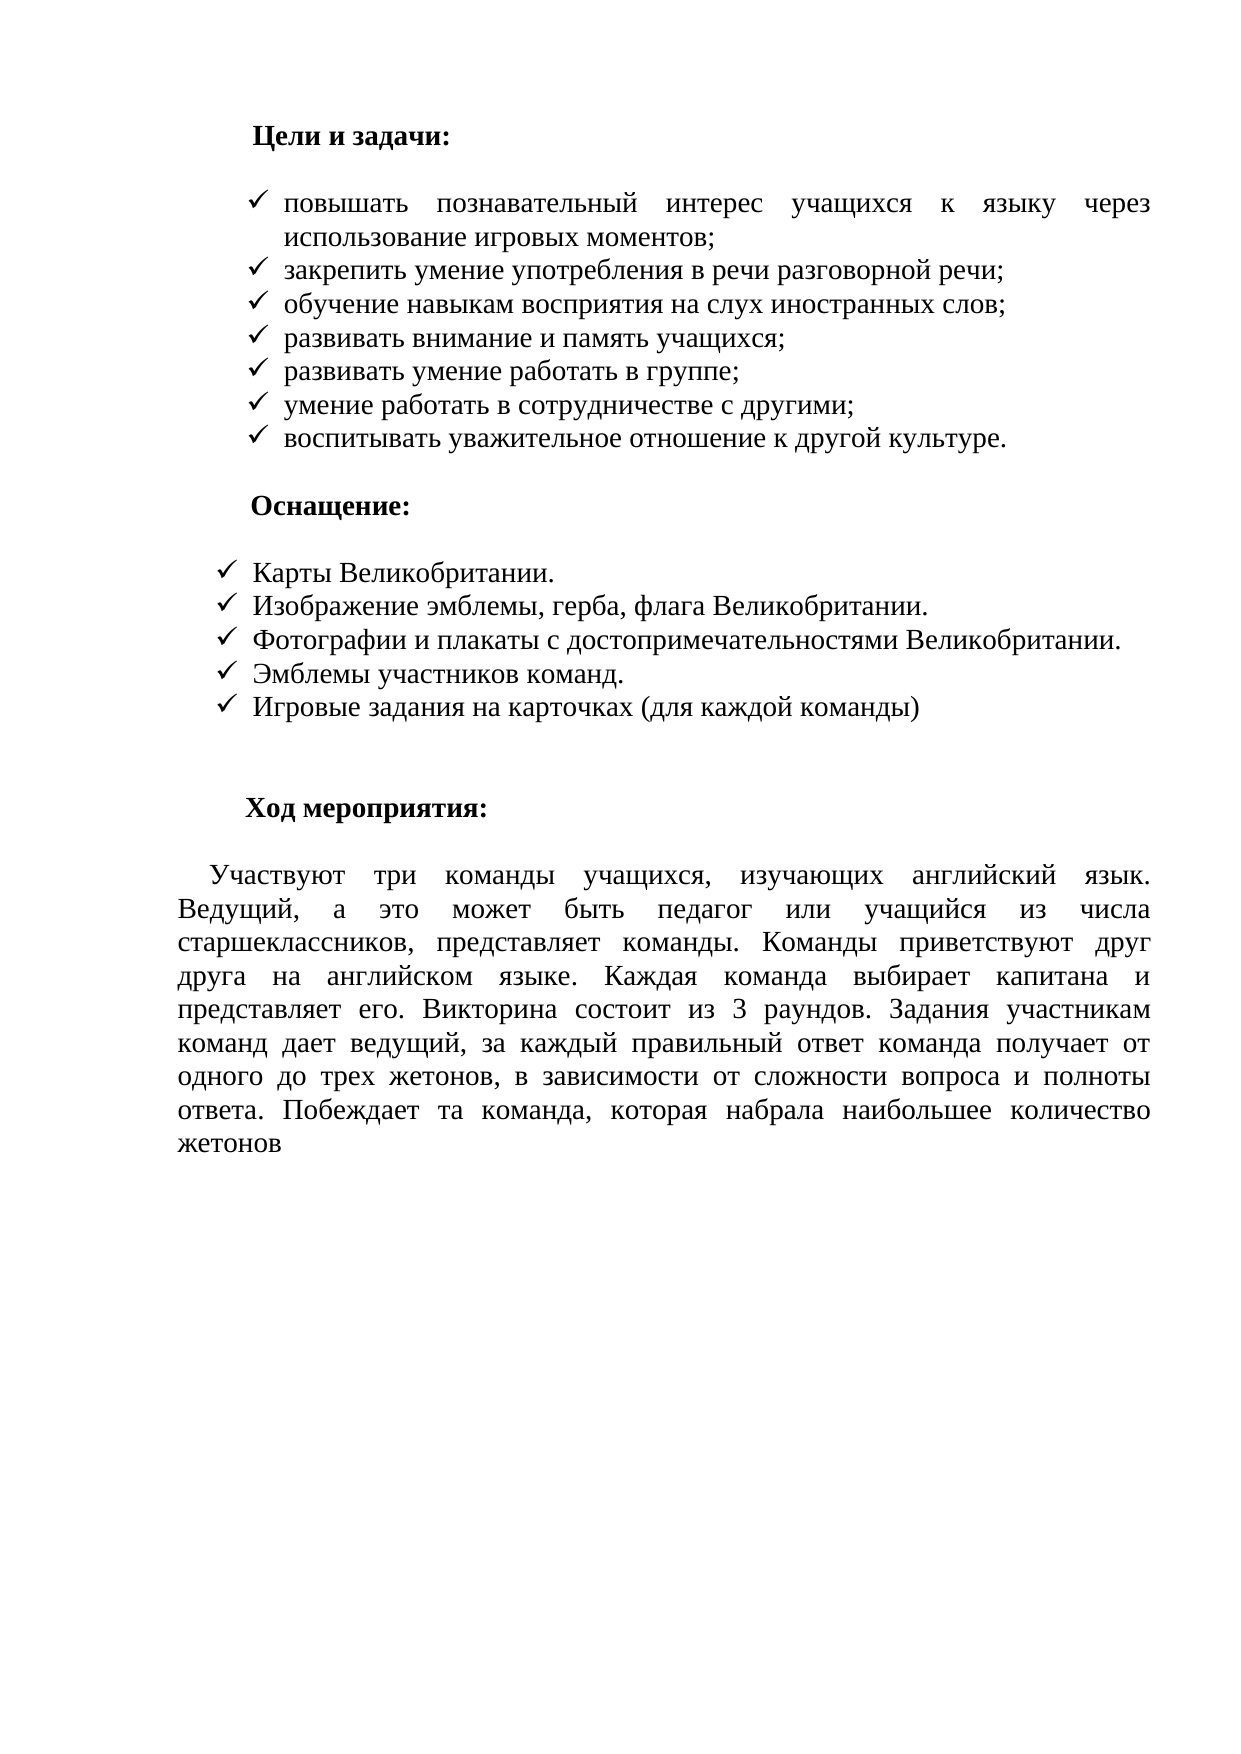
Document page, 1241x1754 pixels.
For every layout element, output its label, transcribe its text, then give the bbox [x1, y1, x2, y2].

text Оснащение: [177, 488, 1152, 521]
list закрепить умение употребления в речи разговорной речи; [246, 252, 1152, 286]
list Карты Великобритании. [215, 555, 1152, 588]
list Изображение эмблемы, герба, флага Великобритании. [215, 588, 1152, 622]
text Участвуют три команды учащихся, изучающих английский язык. Ведущий, а это может быть педагог или учащийся из числа старшеклассников, представляет команды. Команды приветствуют друг друга на английском языке. Каждая команда выбирает капитана и представляет его. Викторина состоит из 3 раундов. Задания участникам команд дает ведущий, за каждый правильный ответ команда получает от одного до трех жетонов, в зависимости от сложности вопроса и полноты ответа. Побеждает та команда, которая набрала наибольшее количество жетонов [177, 857, 1152, 1159]
list обучение навыкам восприятия на слух иностранных слов; [246, 286, 1152, 320]
list воспитывать уважительное отношение к другой культуре. [246, 421, 1152, 454]
list повышать познавательный интерес учащихся к языку через использование игровых моментов; [246, 185, 1152, 252]
text Цели и задачи: [177, 118, 1152, 152]
text Ход мероприятия: [177, 790, 1152, 824]
list Эмблемы участников команд. [215, 656, 1152, 689]
list развивать умение работать в группе; [246, 353, 1152, 387]
list умение работать в сотрудничестве с другими; [246, 387, 1152, 421]
list Игровые задания на карточках (для каждой команды) [215, 689, 1152, 723]
list Фотографии и плакаты с достопримечательностями Великобритании. [215, 622, 1152, 656]
list развивать внимание и память учащихся; [246, 320, 1152, 353]
